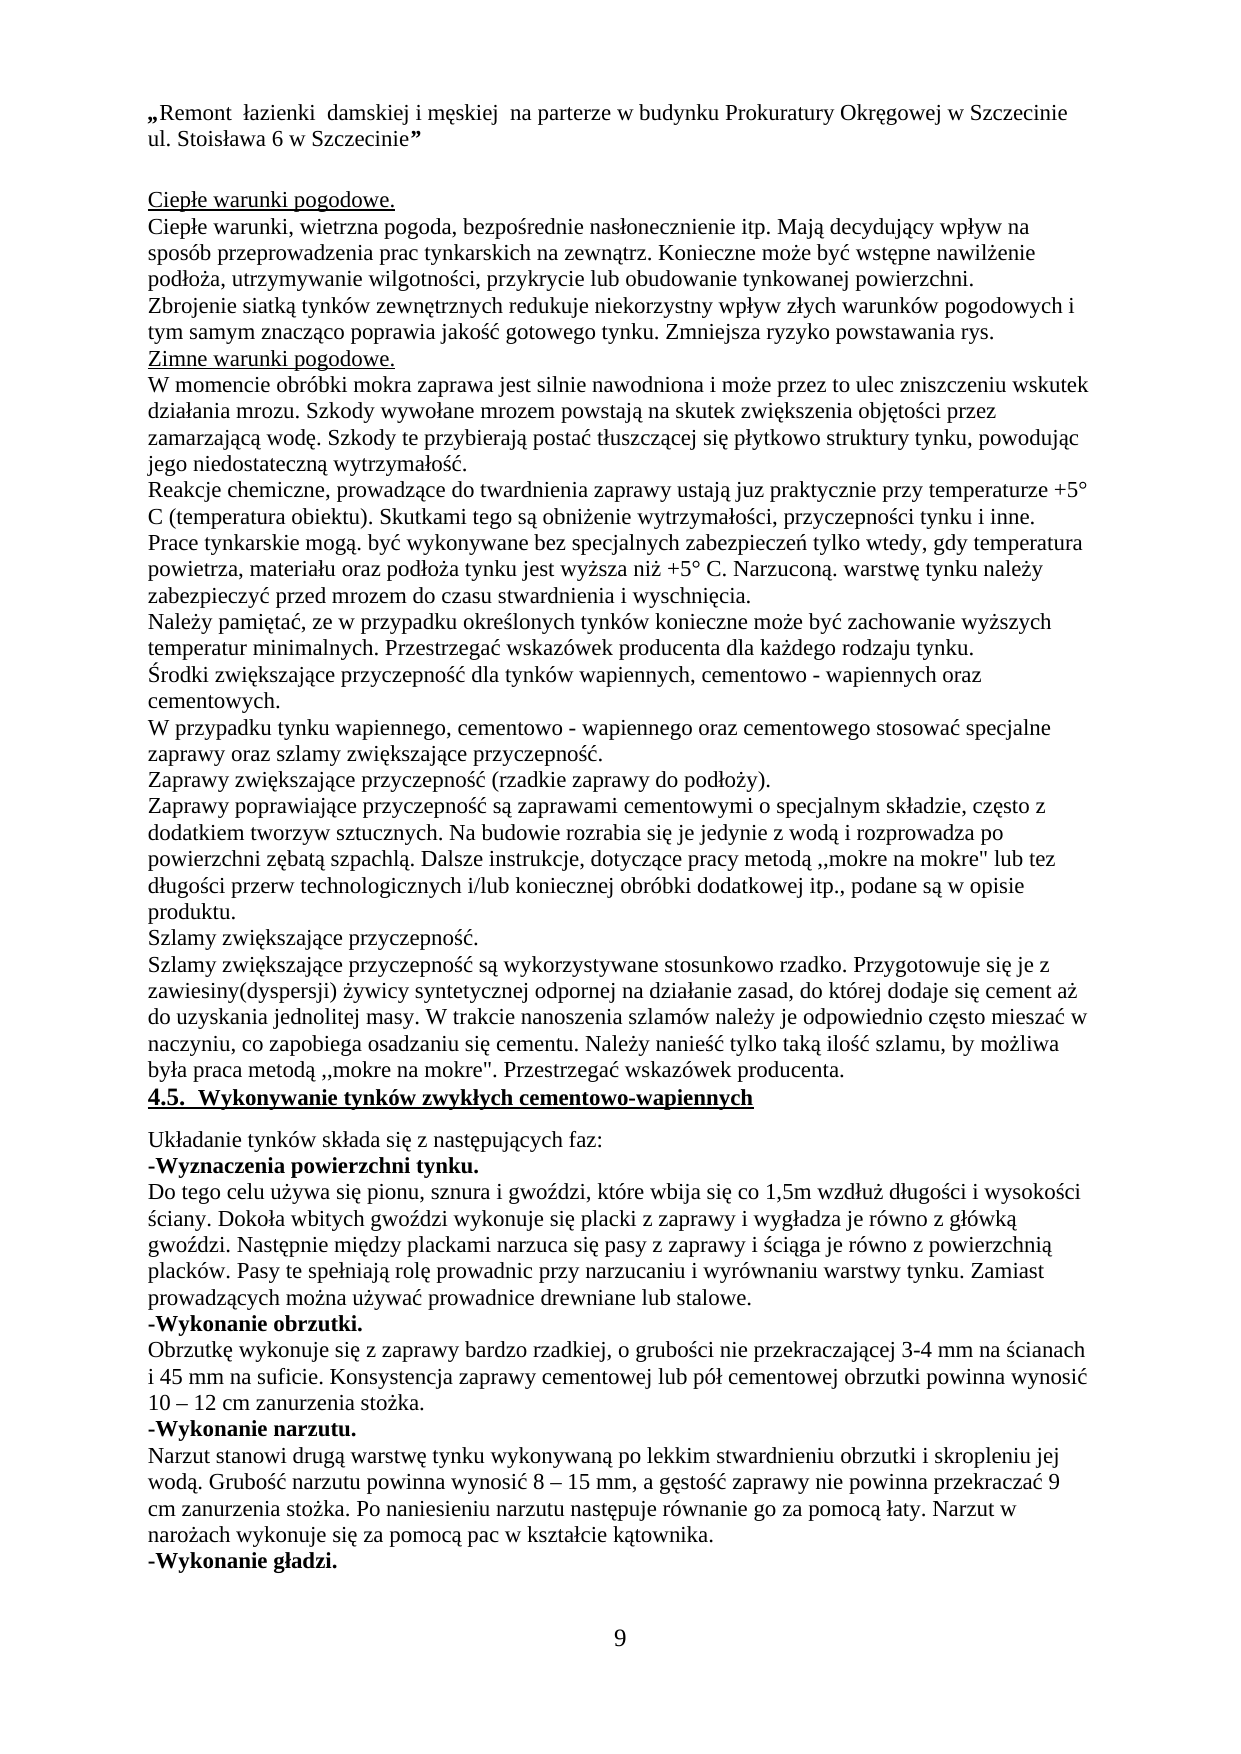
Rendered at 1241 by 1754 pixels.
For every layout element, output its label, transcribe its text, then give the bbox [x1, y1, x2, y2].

text W momencie obróbki mokra zaprawa jest silnie nawodniona i może przez to ulec zniszczeniu wskutek działania mrozu. Szkody wywołane mrozem powstają na skutek zwiększenia objętości przez zamarzającą wodę. Szkody te przybierają postać tłuszczącej się płytkowo struktury tynku, powodując jego niedostateczną wytrzymałość. [148, 371, 1093, 476]
text Zaprawy poprawiające przyczepność są zaprawami cementowymi o specjalnym składzie, często z dodatkiem tworzyw sztucznych. Na budowie rozrabia się je jedynie z wodą i rozprowadza po powierzchni zębatą szpachlą. Dalsze instrukcje, dotyczące pracy metodą ,,mokre na mokre" lub tez długości przerw technologicznych i/lub koniecznej obróbki dodatkowej itp., podane są w opisie produktu. [148, 793, 1093, 924]
text -Wykonanie obrzutki. [148, 1310, 1093, 1336]
text Reakcje chemiczne, prowadzące do twardnienia zaprawy ustają juz praktycznie przy temperaturze +5° C (temperatura obiektu). Skutkami tego są obniżenie wytrzymałości, przyczepności tynku i inne. [148, 476, 1093, 529]
text -Wykonanie narzutu. [148, 1416, 1093, 1442]
text W przypadku tynku wapiennego, cementowo - wapiennego oraz cementowego stosować specjalne zaprawy oraz szlamy zwiększające przyczepność. [148, 713, 1093, 766]
text Prace tynkarskie mogą. być wykonywane bez specjalnych zabezpieczeń tylko wtedy, gdy temperatura powietrza, materiału oraz podłoża tynku jest wyższa niż +5° C. Narzuconą. warstwę tynku należy zabezpieczyć przed mrozem do czasu stwardnienia i wyschnięcia. [148, 529, 1093, 608]
text -Wyznaczenia powierzchni tynku. [148, 1152, 1093, 1178]
text Narzut stanowi drugą warstwę tynku wykonywaną po lekkim stwardnieniu obrzutki i skropleniu jej wodą. Grubość narzutu powinna wynosić 8 – , a gęstość zaprawy nie powinna przekraczać zanurzenia stożka. Po naniesieniu narzutu następuje równanie go za pomocą łaty. Narzut w narożach wykonuje się za pomocą pac w kształcie kątownika. [148, 1442, 1093, 1547]
text Należy pamiętać, ze w przypadku określonych tynków konieczne może być zachowanie wyższych temperatur minimalnych. Przestrzegać wskazówek producenta dla każdego rodzaju tynku. [148, 608, 1093, 661]
text Zaprawy zwiększające przyczepność (rzadkie zaprawy do podłoży). [148, 766, 1093, 793]
text Ciepłe warunki pogodowe. [148, 186, 1093, 213]
text Układanie tynków składa się z następujących faz: [148, 1126, 1093, 1152]
text Szlamy zwiększające przyczepność. [148, 924, 1093, 951]
text Szlamy zwiększające przyczepność są wykorzystywane stosunkowo rzadko. Przygotowuje się je z zawiesiny(dyspersji) żywicy syntetycznej odpornej na działanie zasad, do której dodaje się cement aż do uzyskania jednolitej masy. W trakcie nanoszenia szlamów należy je odpowiednio często mieszać w naczyniu, co zapobiega osadzaniu się cementu. Należy nanieść tylko taką ilość szlamu, by możliwa była praca metodą ,,mokre na mokre". Przestrzegać wskazówek producenta. [148, 951, 1093, 1082]
text -Wykonanie gładzi. [148, 1547, 1093, 1574]
text Zimne warunki pogodowe. [148, 344, 1093, 371]
text Obrzutkę wykonuje się z zaprawy bardzo rzadkiej, o grubości nie przekraczającej 3- na ścianach i na suficie. Konsystencja zaprawy cementowej lub pół cementowej obrzutki powinna wynosić 10 – zanurzenia stożka. [148, 1336, 1093, 1416]
text Zbrojenie siatką tynków zewnętrznych redukuje niekorzystny wpływ złych warunków pogodowych i tym samym znacząco poprawia jakość gotowego tynku. Zmniejsza ryzyko powstawania rys. [148, 292, 1093, 344]
text Ciepłe warunki, wietrzna pogoda, bezpośrednie nasłonecznienie itp. Mają decydujący wpływ na sposób przeprowadzenia prac tynkarskich na zewnątrz. Konieczne może być wstępne nawilżenie podłoża, utrzymywanie wilgotności, przykrycie lub obudowanie tynkowanej powierzchni. [148, 213, 1093, 292]
text Wykonywanie tynków zwykłych cementowo-wapiennych [148, 1082, 1093, 1111]
text Do tego celu używa się pionu, sznura i gwoździ, które wbija się co 1,5m wzdłuż długości i wysokości ściany. Dokoła wbitych gwoździ wykonuje się placki z zaprawy i wygładza je równo z główką gwoździ. Następnie między plackami narzuca się pasy z zaprawy i ściąga je równo z powierzchnią placków. Pasy te spełniają rolę prowadnic przy narzucaniu i wyrównaniu warstwy tynku. Zamiast prowadzących można używać prowadnice drewniane lub stalowe. [148, 1178, 1093, 1310]
text Środki zwiększające przyczepność dla tynków wapiennych, cementowo - wapiennych oraz cementowych. [148, 661, 1093, 713]
